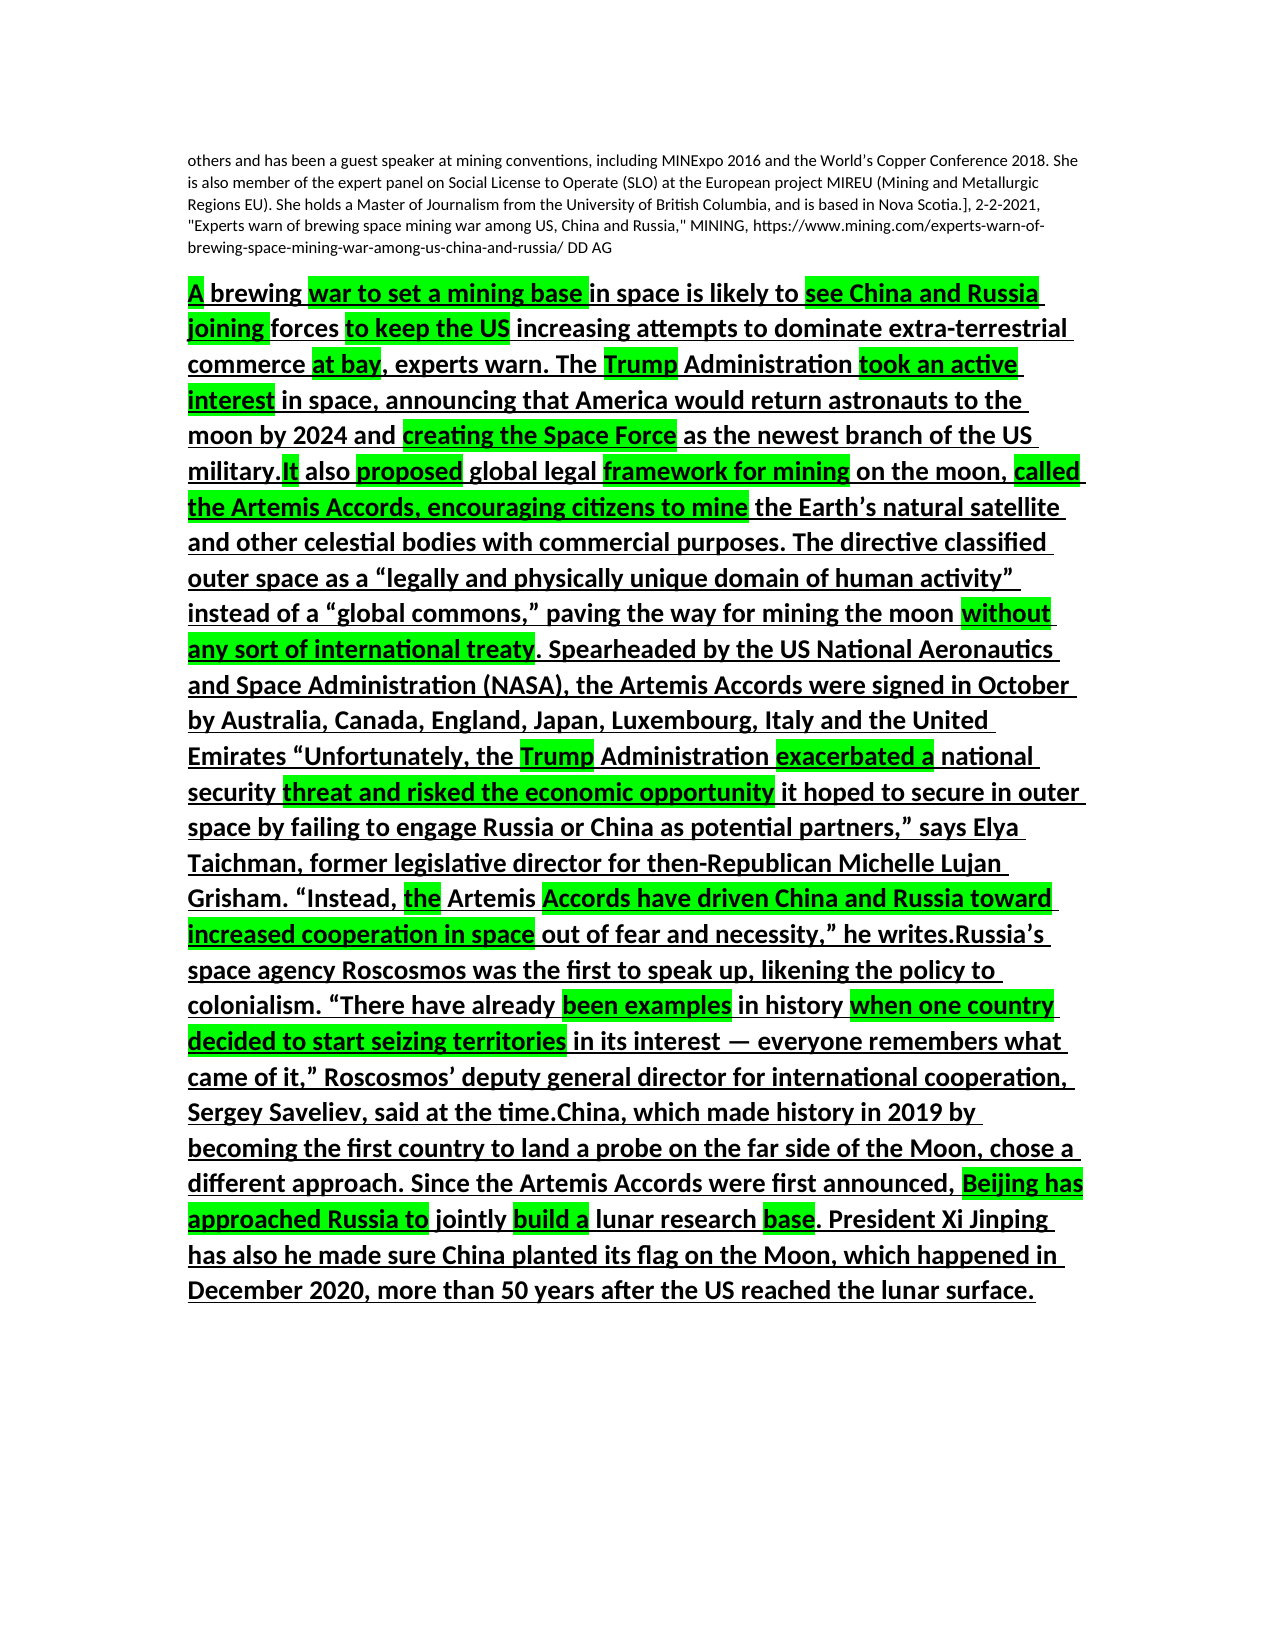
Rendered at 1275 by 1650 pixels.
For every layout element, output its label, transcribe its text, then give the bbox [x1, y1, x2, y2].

text A brewing war to set a mining base in space is likely to see China and Russia joining forces to keep the US increasing attempts to dominate extra-terrestrial commerce at bay, experts warn. The Trump Administration took an active interest in space, announcing that America would return astronauts to the moon by 2024 and creating the Space Force as the newest branch of the US military.It also proposed global legal framework for mining on the moon, called the Artemis Accords, encouraging citizens to mine the Earth’s natural satellite and other celestial bodies with commercial purposes. The directive classified outer space as a “legally and physically unique domain of human activity” instead of a “global commons,” paving the way for mining the moon without any sort of international treaty. Spearheaded by the US National Aeronautics and Space Administration (NASA), the Artemis Accords were signed in October by Australia, Canada, England, Japan, Luxembourg, Italy and the United Emirates “Unfortunately, the Trump Administration exacerbated a national security threat and risked the economic opportunity it hoped to secure in outer space by failing to engage Russia or China as potential partners,” says Elya Taichman, former legislative director for then-Republican Michelle Lujan Grisham. “Instead, the Artemis Accords have driven China and Russia toward increased cooperation in space out of fear and necessity,” he writes.Russia’s space agency Roscosmos was the first to speak up, likening the policy to colonialism. “There have already been examples in history when one country decided to start seizing territories in its interest — everyone remembers what came of it,” Roscosmos’ deputy general director for international cooperation, Sergey Saveliev, said at the time.China, which made history in 2019 by becoming the first country to land a probe on the far side of the Moon, chose a different approach. Since the Artemis Accords were first announced, Beijing has approached Russia to jointly build a lunar research base. President Xi Jinping has also he made sure China planted its flag on the Moon, which happened in December 2020, more than 50 years after the US reached the lunar surface. [187, 276, 1087, 1307]
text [187, 150, 1087, 258]
